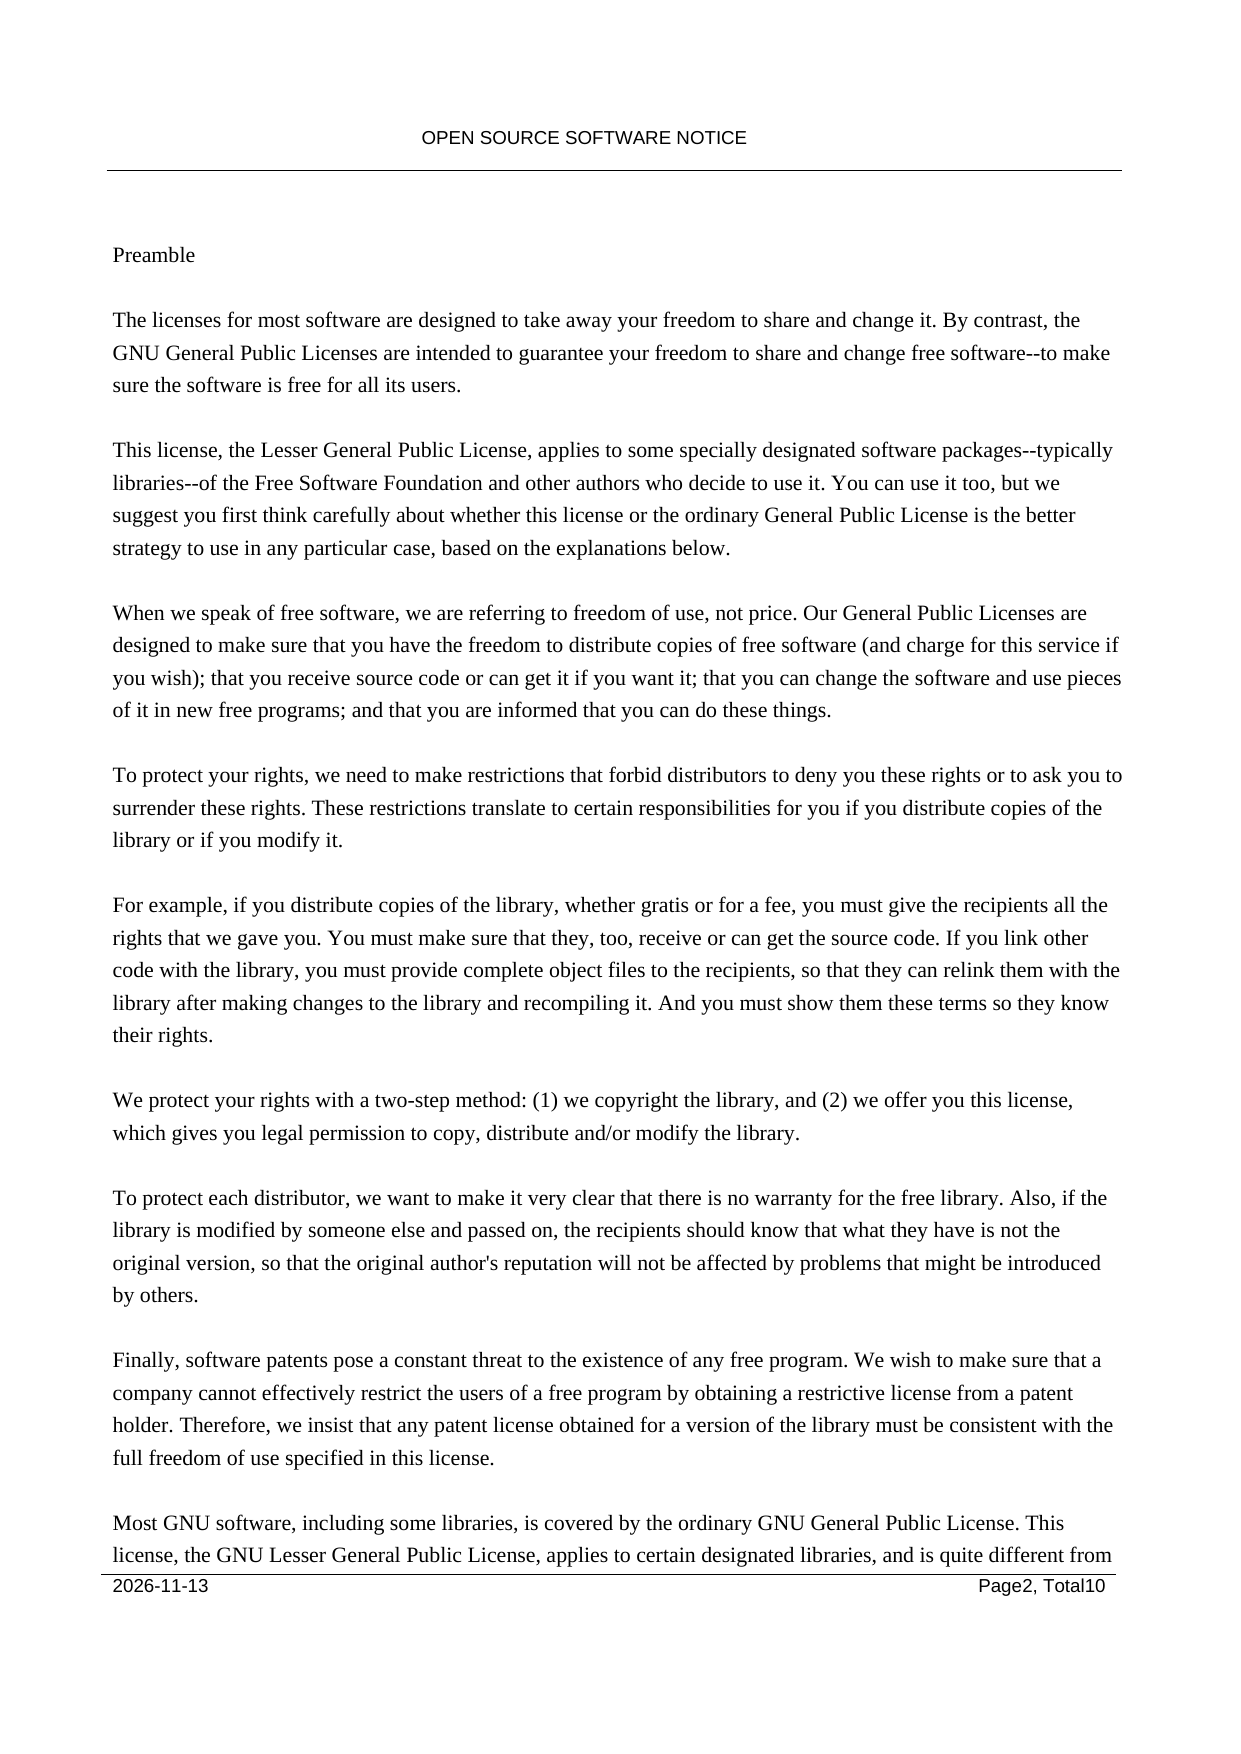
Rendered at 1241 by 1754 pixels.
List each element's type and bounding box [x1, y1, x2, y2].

text [112, 206, 1128, 1571]
